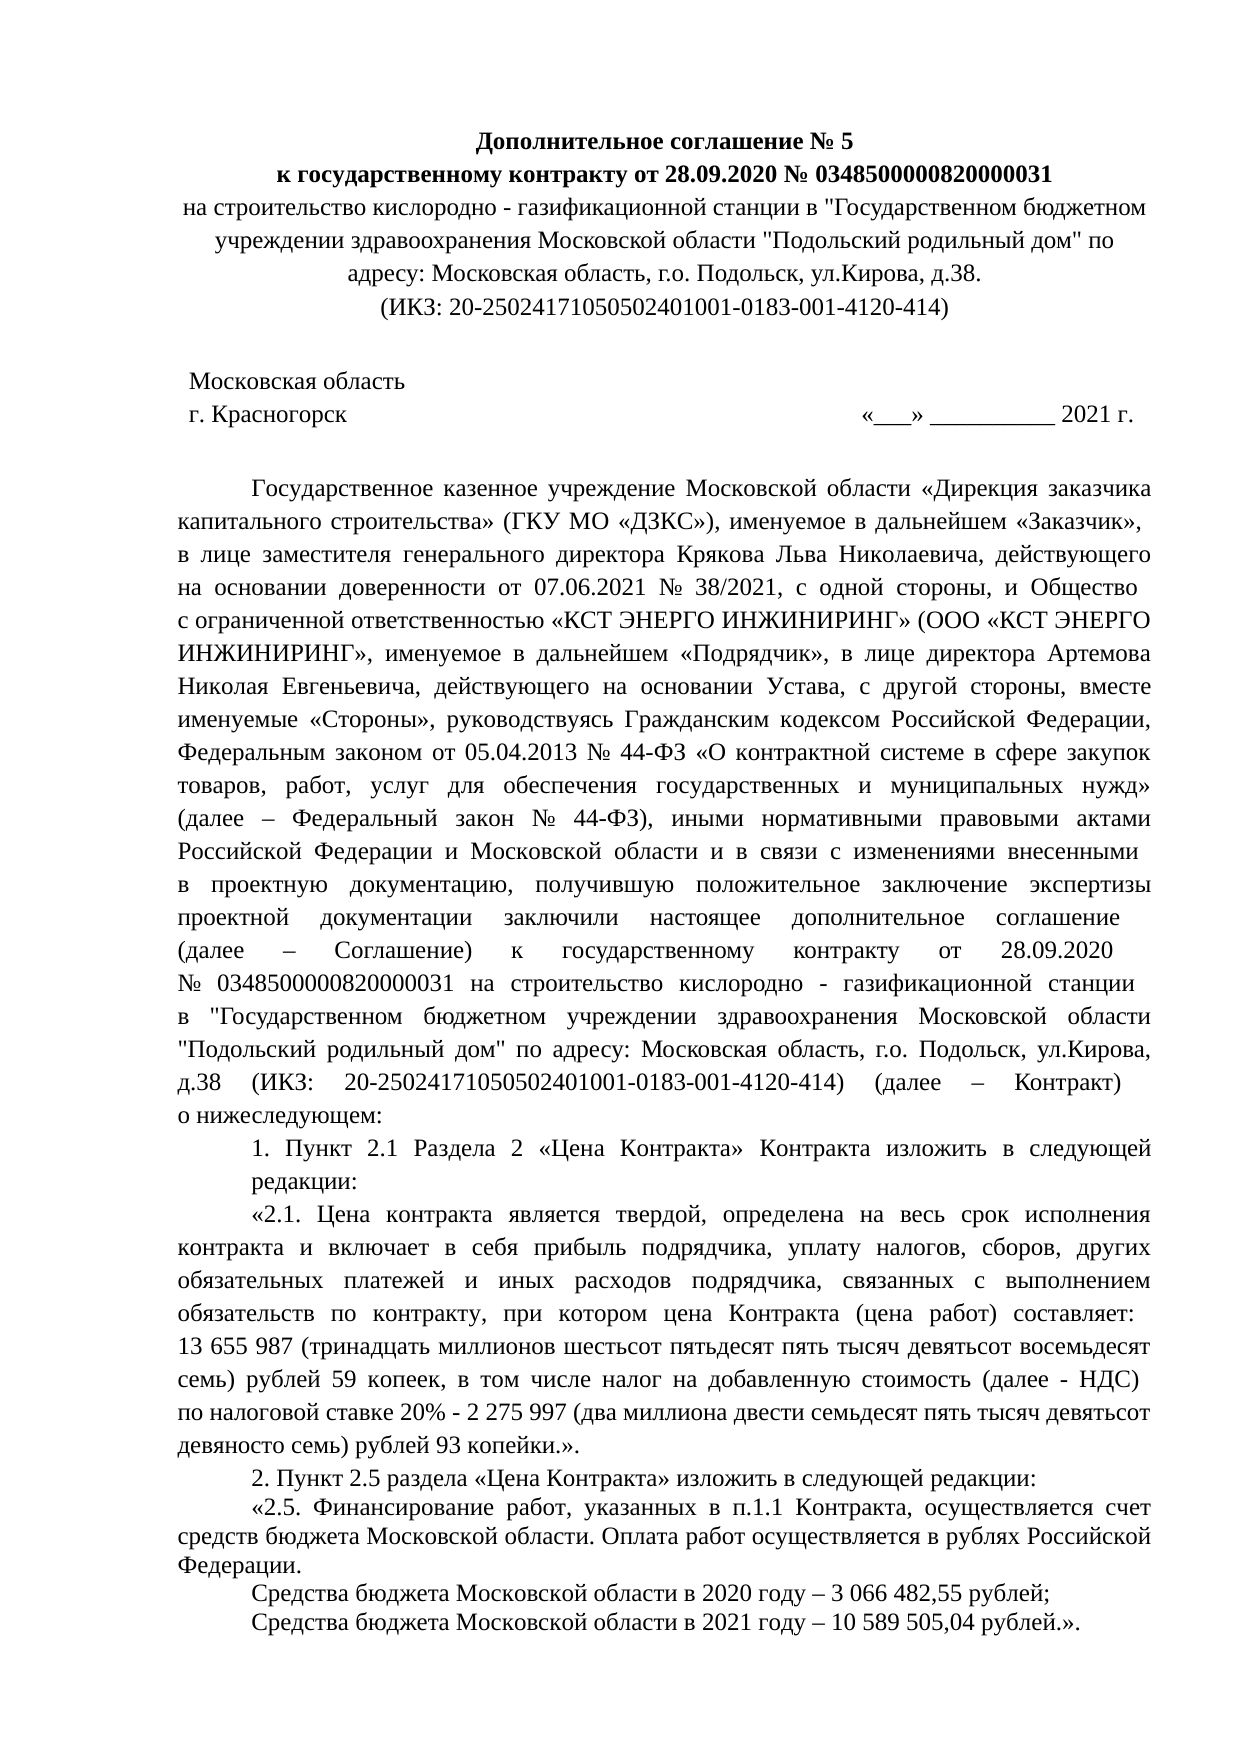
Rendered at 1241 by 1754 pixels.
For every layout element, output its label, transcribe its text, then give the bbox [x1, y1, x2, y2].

text Государственное казенное учреждение Московской области «Дирекция заказчика капитального строительства» (ГКУ МО «ДЗКС»), именуемое в дальнейшем «Заказчик», в лице заместителя генерального директора Крякова Льва Николаевича, действующего на основании доверенности от 07.06.2021 № 38/2021, с одной стороны, и Общество с ограниченной ответственностью «КСТ ЭНЕРГО ИНЖИНИРИНГ» (ООО «КСТ ЭНЕРГО ИНЖИНИРИНГ», именуемое в дальнейшем «Подрядчик», в лице директора Артемова Николая Евгеньевича, действующего на основании Устава, с другой стороны, вместе именуемые «Стороны», руководствуясь Гражданским кодексом Российской Федерации, Федеральным законом от 05.04.2013 № 44-ФЗ «О контрактной системе в сфере закупок товаров, работ, услуг для обеспечения государственных и муниципальных нужд» (далее – Федеральный закон № 44-ФЗ), иными нормативными правовыми актами Российской Федерации и Московской области и в связи с изменениями внесенными в проектную документацию, получившую положительное заключение экспертизы проектной документации заключили настоящее дополнительное соглашение (далее – Соглашение) к государственному контракту от 28.09.2020 № 0348500000820000031 на строительство кислородно - газификационной станции в "Государственном бюджетном учреждении здравоохранения Московской области "Подольский родильный дом" по адресу: Московская область, г.о. Подольск, ул.Кирова, д.38 (ИКЗ: 20-25024171050502401001-0183-001-4120-414) (далее – Контракт) о нижеследующем: [177, 473, 1152, 1129]
table_header Московская область г. Красногорск [177, 325, 561, 432]
text Средства бюджета Московской области в 2021 году – 10 589 505,04 рублей.». [177, 1607, 1152, 1636]
text 2. Пункт 2.5 раздела «Цена Контракта» изложить в следующей редакции: [177, 1463, 1152, 1492]
table_header «___» __________ 2021 г. [561, 325, 1240, 432]
text на строительство кислородно - газификационной станции в "Государственном бюджетном учреждении здравоохранения Московской области "Подольский родильный дом" по адресу: Московская область, г.о. Подольск, ул.Кирова, д.38. [177, 192, 1152, 287]
text «2.1. Цена контракта является твердой, определена на весь срок исполнения контракта и включает в себя прибыль подрядчика, уплату налогов, сборов, других обязательных платежей и иных расходов подрядчика, связанных с выполнением обязательств по контракту, при котором цена Контракта (цена работ) составляет: 13 655 987 (тринадцать миллионов шестьсот пятьдесят пять тысяч девятьсот восемьдесят семь) рублей 59 копеек, в том числе налог на добавленную стоимость (далее - НДС) по налоговой ставке 20% - 2 275 997 (два миллиона двести семьдесят пять тысяч девятьсот девяносто семь) рублей 93 копейки.». [177, 1199, 1152, 1459]
text к государственному контракту от 28.09.2020 № 0348500000820000031 [177, 159, 1152, 188]
list 1. Пункт 2.1 Раздела 2 «Цена Контракта» Контракта изложить в следующей редакции: [251, 1133, 1152, 1195]
text Дополнительное соглашение № 5 [177, 126, 1152, 155]
text Средства бюджета Московской области в 2020 году – 3 066 482,55 рублей; [177, 1578, 1152, 1607]
text (ИКЗ: 20-25024171050502401001-0183-001-4120-414) [177, 292, 1152, 320]
text «2.5. Финансирование работ, указанных в п.1.1 Контракта, осуществляется счет средств бюджета Московской области. Оплата работ осуществляется в рублях Российской Федерации. [177, 1492, 1152, 1578]
